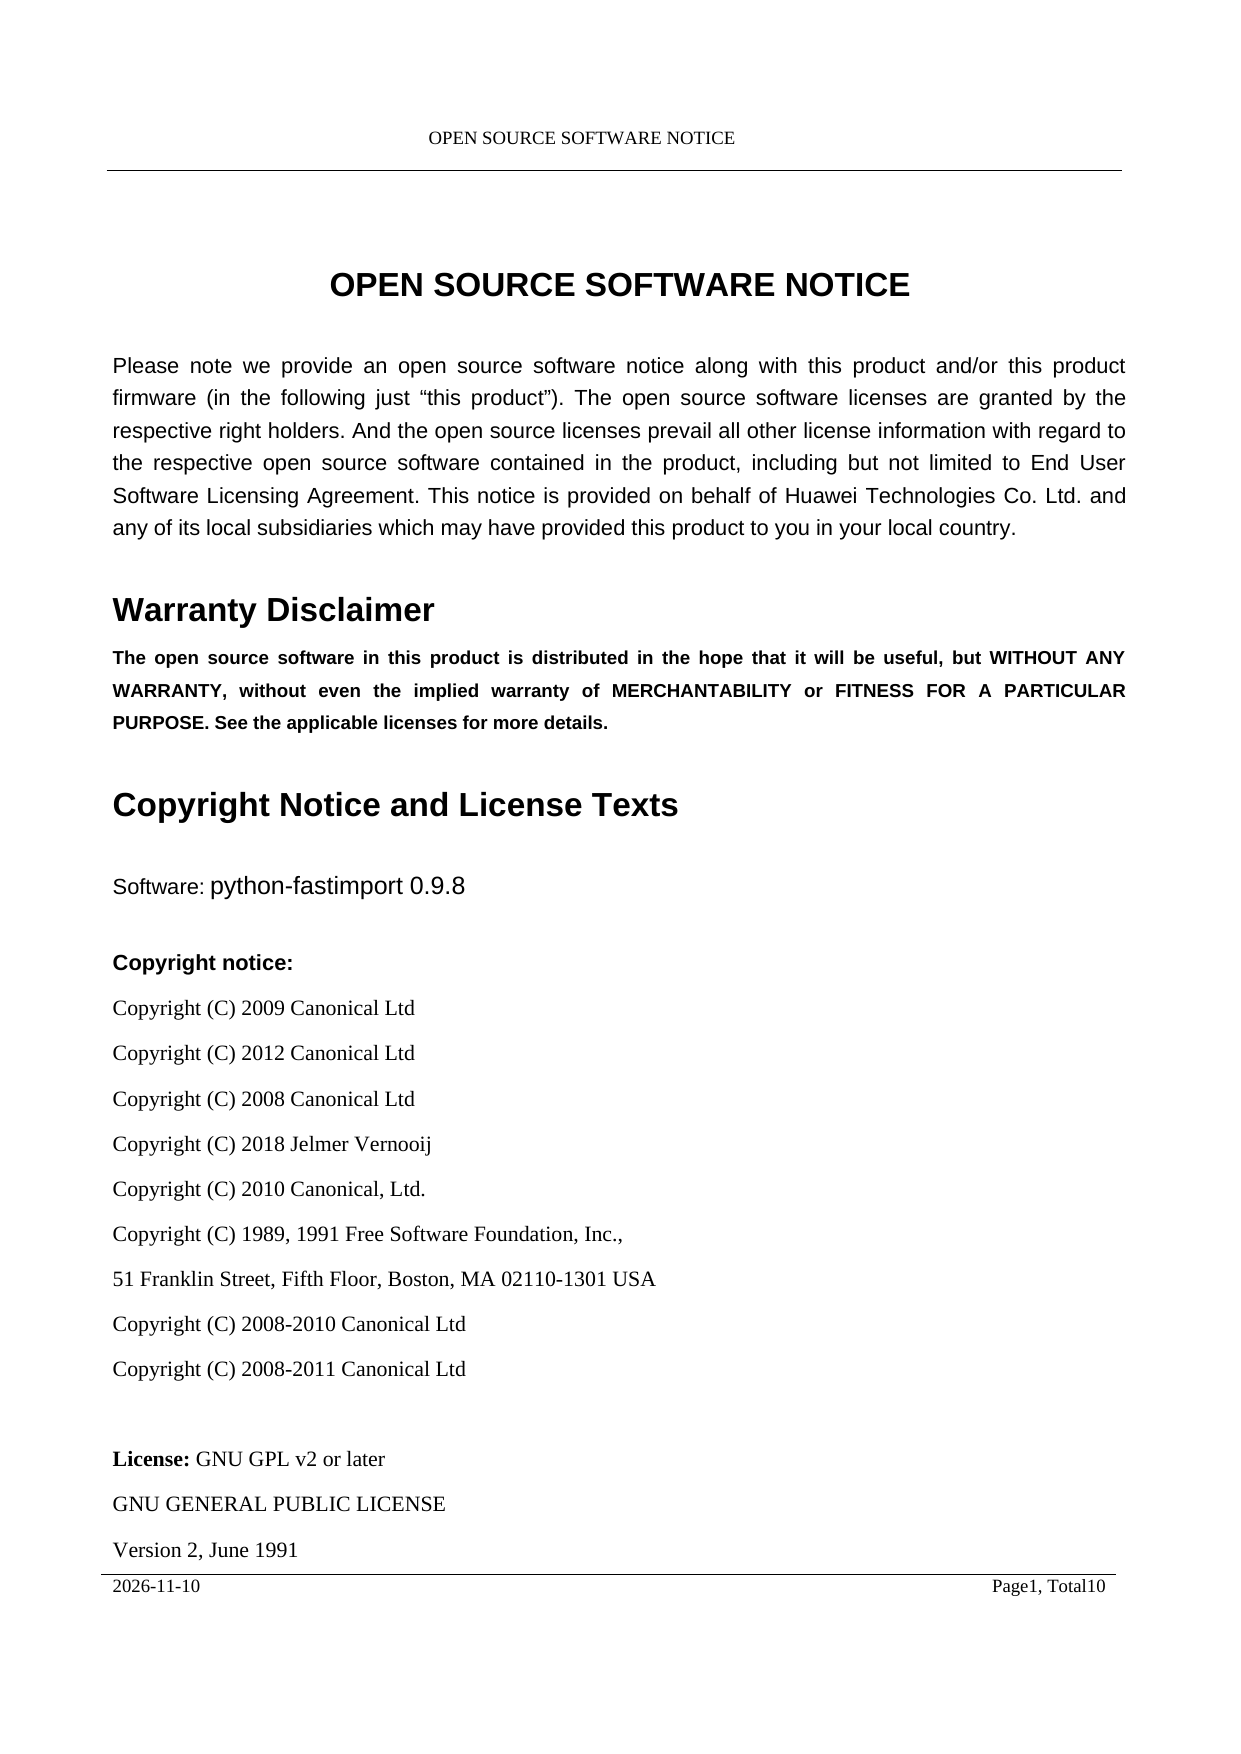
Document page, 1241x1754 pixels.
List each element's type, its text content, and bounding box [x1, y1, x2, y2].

text Copyright Notice and License Texts [112, 771, 1128, 836]
text Copyright (C) 1989, 1991 Free Software Foundation, Inc., [112, 1217, 1128, 1250]
text GNU GENERAL PUBLIC LICENSE [112, 1488, 1128, 1520]
text License: GNU GPL v2 or later [112, 1443, 1128, 1475]
text Copyright (C) 2018 Jelmer Vernooij [112, 1127, 1128, 1159]
text Version 2, June 1991 [112, 1533, 1128, 1565]
text Copyright (C) 2008-2010 Canonical Ltd [112, 1307, 1128, 1340]
text Copyright (C) 2008-2011 Canonical Ltd [112, 1352, 1128, 1385]
text OPEN SOURCE SOFTWARE NOTICE [112, 251, 1128, 316]
text Please note we provide an open source software notice along with this product and/or this product firmware (in the following just “this product”). The open source software licenses are granted by the respective right holders. And the open source licenses prevail all other license information with regard to the respective open source software contained in the product, including but not limited to End User Software Licensing Agreement. This notice is provided on behalf of Huawei Technologies Co. Ltd. and any of its local subsidiaries which may have provided this product to you in your local country. [112, 349, 1128, 544]
text Software: python-fastimport 0.9.8 [112, 869, 1128, 901]
text Warranty Disclaimer [112, 576, 1128, 641]
text Copyright notice: [112, 947, 1128, 979]
text The open source software in this product is distributed in the hope that it will be useful, but WITHOUT ANY WARRANTY, without even the implied warranty of MERCHANTABILITY or FITNESS FOR A PARTICULAR PURPOSE. See the applicable licenses for more details. [112, 641, 1128, 739]
text 51 Franklin Street, Fifth Floor, Boston, MA 02110-1301 USA [112, 1262, 1128, 1295]
text Copyright (C) 2010 Canonical, Ltd. [112, 1172, 1128, 1204]
text Copyright (C) 2009 Canonical Ltd [112, 992, 1128, 1024]
text Copyright (C) 2012 Canonical Ltd [112, 1037, 1128, 1069]
text Copyright (C) 2008 Canonical Ltd [112, 1082, 1128, 1114]
